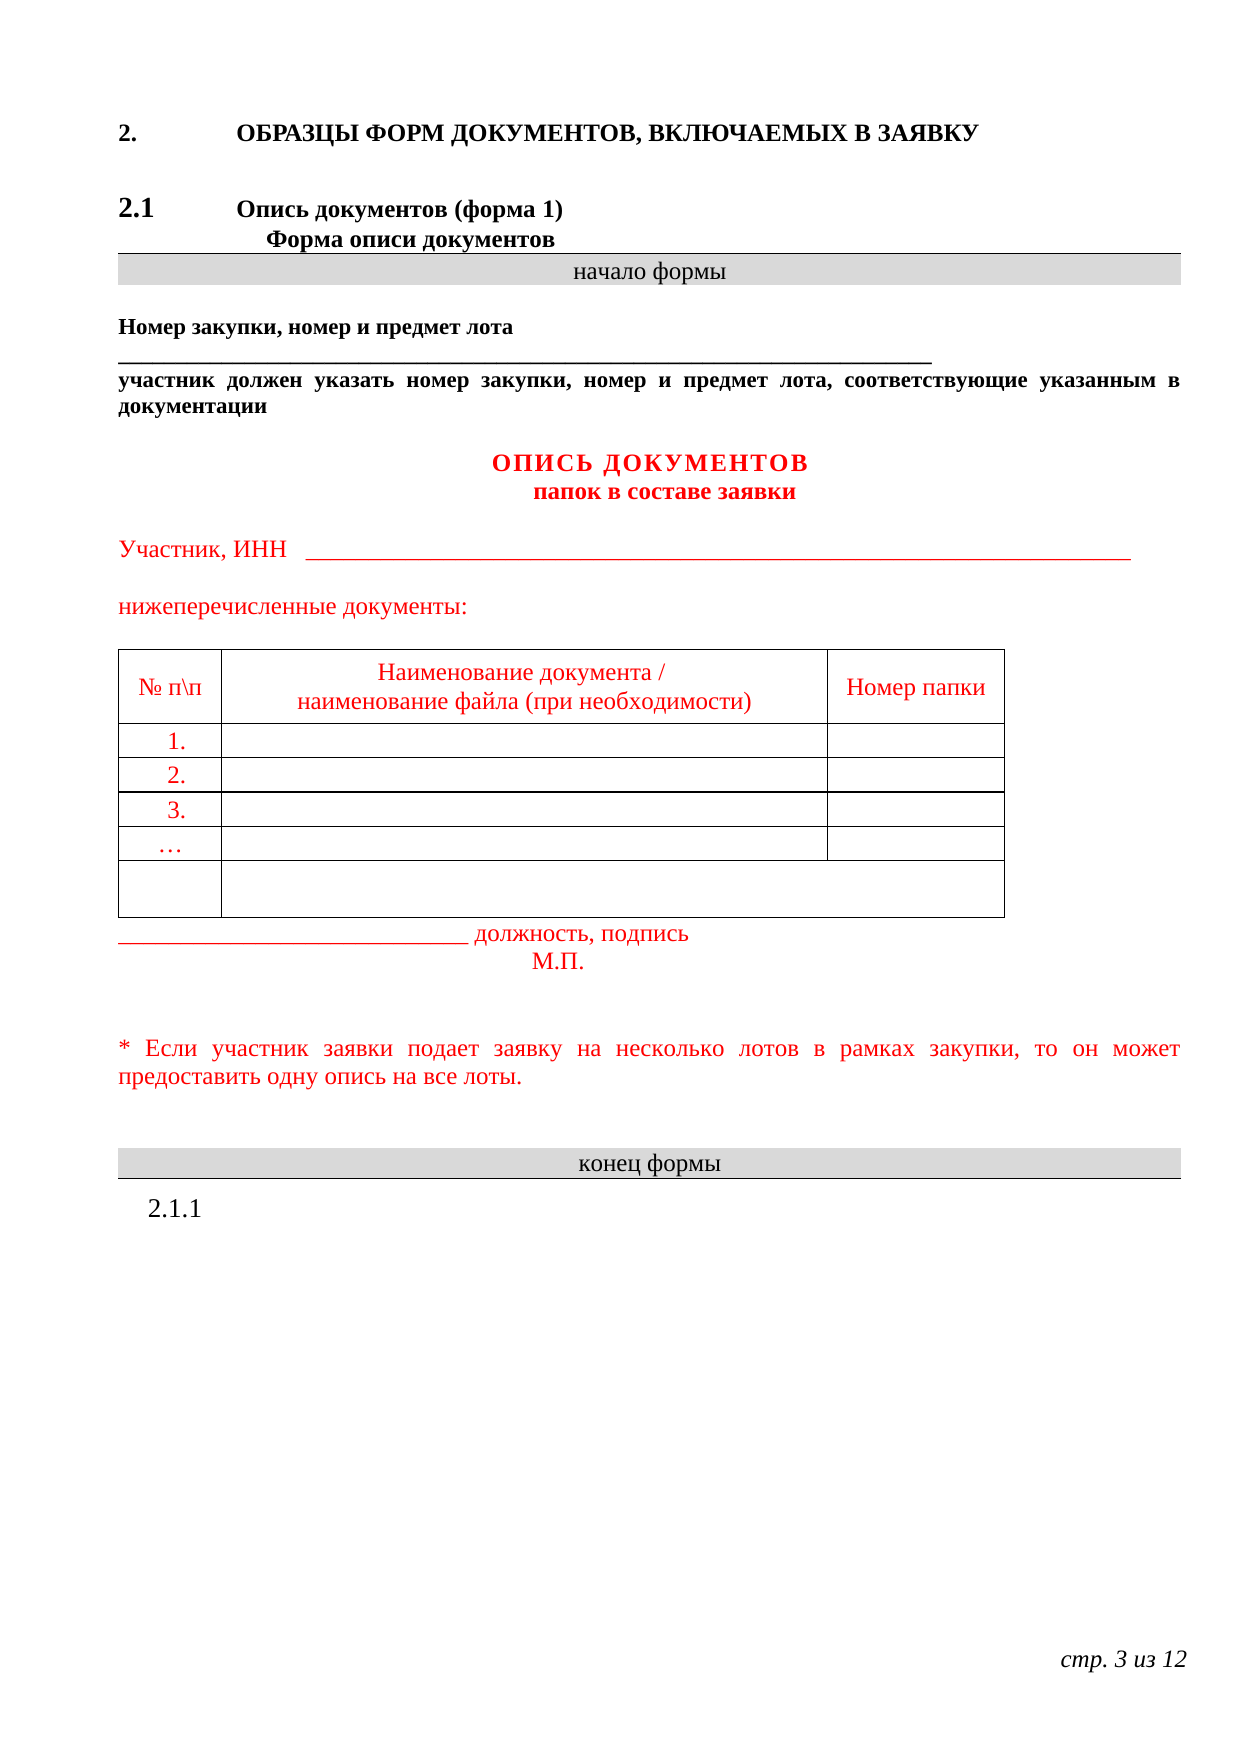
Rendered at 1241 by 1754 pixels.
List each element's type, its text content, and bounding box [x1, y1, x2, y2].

table_cell [828, 724, 1004, 757]
text М.П. [118, 946, 1181, 975]
text Номер закупки, номер и предмет лота [118, 313, 1181, 340]
text _______________________________________________________________________ [118, 340, 1181, 366]
table_header Номер папки [828, 650, 1004, 722]
table_cell [828, 793, 1004, 826]
table_cell [119, 758, 221, 791]
table_cell [222, 861, 1004, 917]
table_header № п\п [119, 650, 221, 722]
text конец формы [118, 1148, 1181, 1178]
list папок в составе заявки [148, 476, 1181, 505]
table_cell [119, 793, 221, 826]
table_cell [828, 758, 1004, 791]
text ОПИСЬ ДОКУМЕНТОВ [118, 448, 1181, 476]
text Участник, ИНН __________________________________________________________________ [118, 534, 1181, 563]
list Форма описи документов [266, 224, 1181, 253]
text нижеперечисленные документы: [118, 591, 1181, 620]
table_header Наименование документа / наименование файла (при необходимости) [222, 650, 827, 722]
table_cell [222, 724, 827, 757]
table_cell [828, 827, 1004, 860]
subtitle Опись документов (форма 1) [118, 191, 1181, 224]
table_cell [222, 793, 827, 826]
text ____________________________ должность, подпись [118, 918, 1181, 946]
table_cell [222, 827, 827, 860]
table_cell [222, 758, 827, 791]
table_cell … [119, 827, 221, 860]
text участник должен указать номер закупки, номер и предмет лота, соответствующие указанным в документации [118, 366, 1181, 419]
subtitle ОБРАЗЦЫ ФОРМ ДОКУМЕНТОВ, ВКЛЮЧАЕМЫХ В ЗАЯВКУ [118, 118, 1181, 147]
table_cell [119, 724, 221, 757]
table_cell [119, 861, 221, 917]
text начало формы [118, 254, 1181, 285]
text * Если участник заявки подает заявку на несколько лотов в рамках закупки, то он может предоставить одну опись на все лоты. [118, 1033, 1181, 1090]
